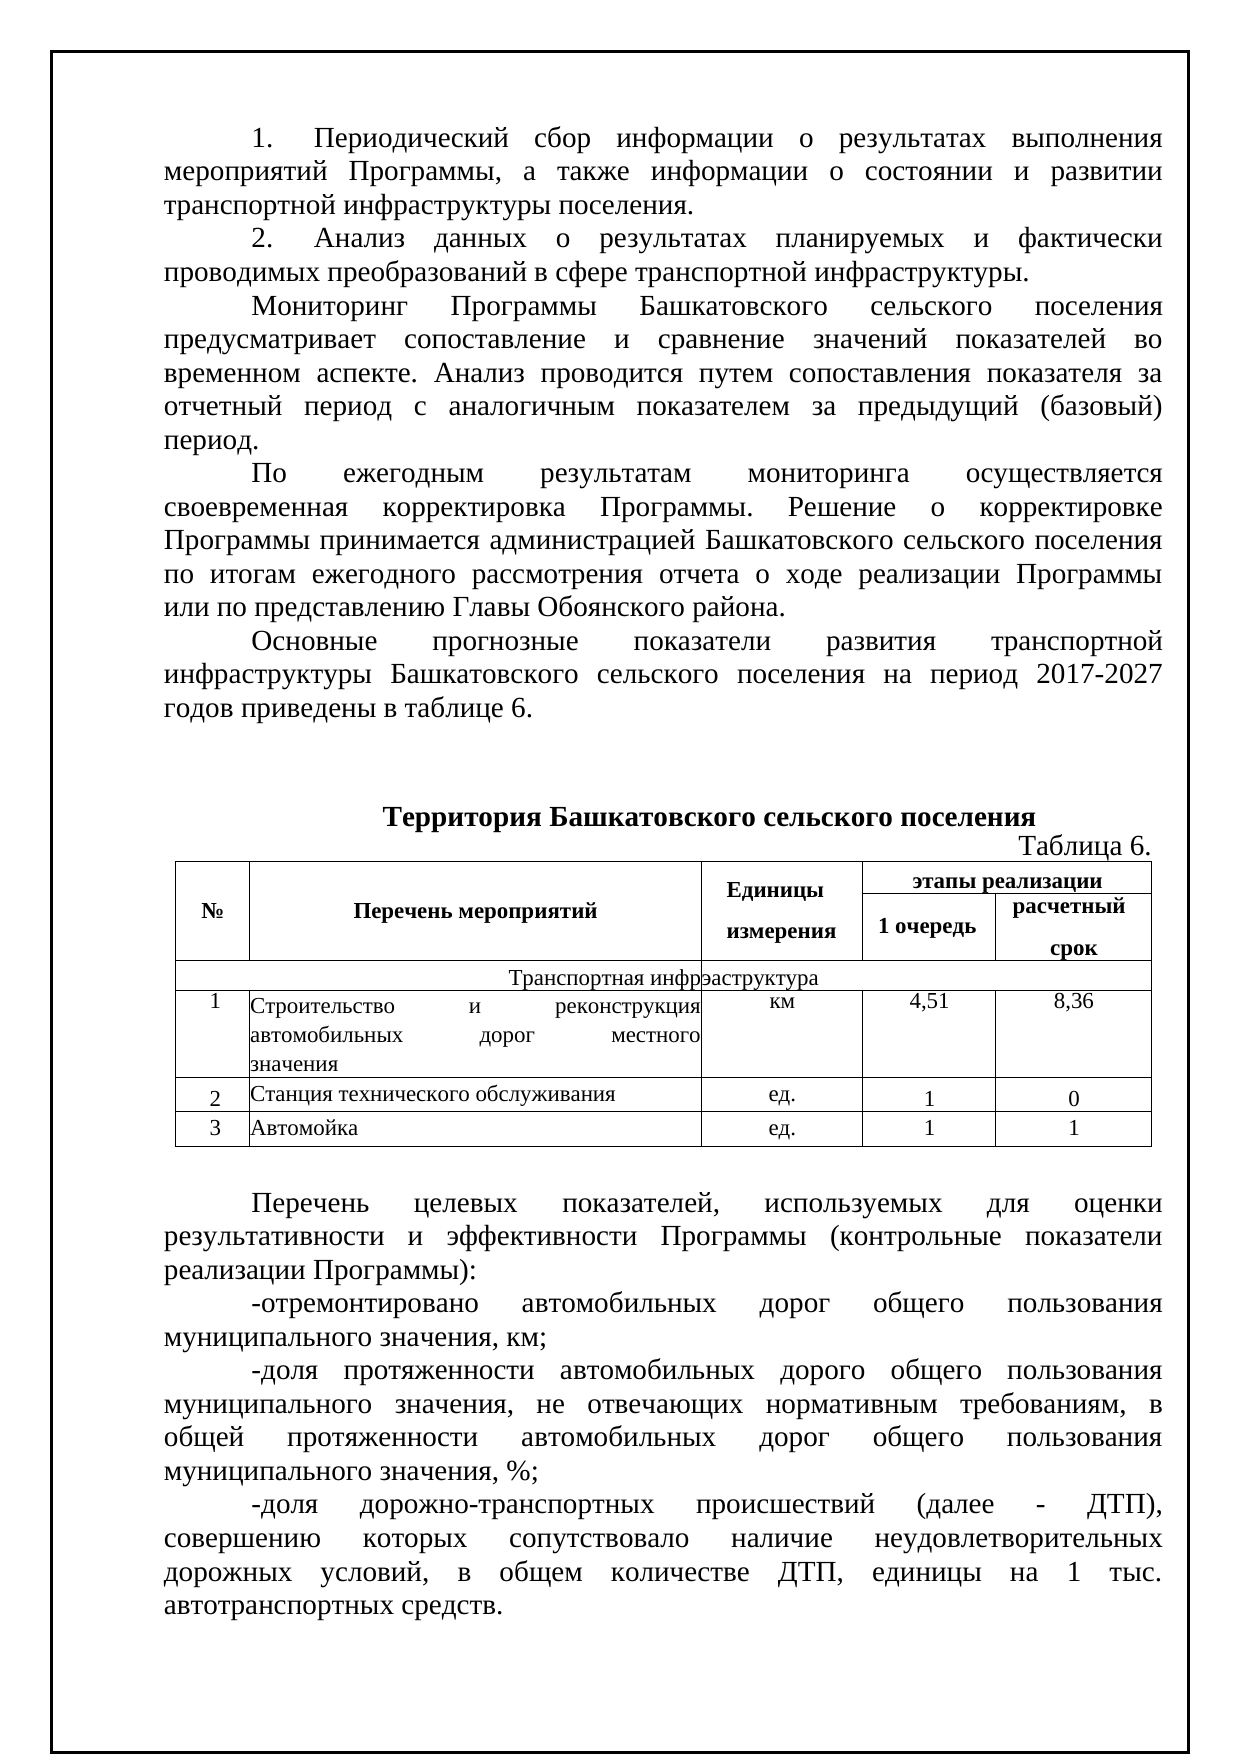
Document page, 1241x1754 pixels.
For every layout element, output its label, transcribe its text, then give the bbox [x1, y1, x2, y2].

table_cell эаструктура [702, 961, 1151, 989]
table_cell ед. [702, 1112, 862, 1146]
text -доля протяженности автомобильных дорого общего пользования муниципального значения, не отвечающих нормативным требованиям, в общей протяженности автомобильных дорог общего пользования муниципального значения, %; [164, 1353, 1163, 1487]
table_cell 1 [176, 991, 249, 1077]
table_header № [176, 862, 249, 960]
list Периодический сбор информации о результатах выполнения мероприятий Программы, а также информации о состоянии и развитии транспортной инфраструктуры поселения. [164, 121, 1163, 221]
text По ежегодным результатам мониторинга осуществляется своевременная корректировка Программы. Решение о корректировке Программы принимается администрацией Башкатовского сельского поселения по итогам ежегодного рассмотрения отчета о ходе реализации Программы или по представлению Главы Обоянского района. [164, 456, 1163, 624]
text Перечень целевых показателей, используемых для оценки результативности и эффективности Программы (контрольные показатели реализации Программы): [164, 1026, 1163, 1286]
table_cell Строительство и реконструкция автомобильных дорог местного значения [250, 991, 701, 1077]
table_cell 8,36 [996, 991, 1151, 1077]
table_cell ед. [702, 1078, 862, 1111]
table_cell 2 [176, 1078, 249, 1111]
text -доля дорожно-транспортных происшествий (далее - ДТП), совершению которых сопутствовало наличие неудовлетворительных дорожных условий, в общем количестве ДТП, единицы на 1 тыс. автотранспортных средств. [164, 1487, 1163, 1621]
table_cell 4,51 [863, 991, 995, 1077]
table_header этапы реализации [863, 862, 1151, 893]
table_cell 0 [996, 1078, 1151, 1111]
table_cell расчетный срок [996, 894, 1151, 960]
table_cell 1 [996, 1112, 1151, 1146]
table_cell км [702, 991, 862, 1077]
table_cell Станция технического обслуживания [250, 1078, 701, 1111]
table_cell 3 [176, 1112, 249, 1146]
table_cell 1 [863, 1112, 995, 1146]
table_cell 1 очередь [863, 894, 995, 960]
table_header Единицы измерения [702, 862, 862, 960]
text Мониторинг Программы Башкатовского сельского поселения предусматривает сопоставление и сравнение значений показателей во временном аспекте. Анализ проводится путем сопоставления показателя за отчетный период с аналогичным показателем за предыдущий (базовый) период. [164, 288, 1163, 456]
text Территория Башкатовского сельского поселения [382, 803, 1163, 832]
table_cell Автомойка [250, 1112, 701, 1146]
table_cell 1 [863, 1078, 995, 1111]
table_cell Транспортная инфр [176, 961, 701, 989]
table_header Перечень мероприятий [250, 862, 701, 960]
text Основные прогнозные показатели развития транспортной инфраструктуры Башкатовского сельского поселения на период 2017-2027 годов приведены в таблице 6. [164, 624, 1163, 724]
text Таблица 6. [176, 832, 1152, 861]
text -отремонтировано автомобильных дорог общего пользования муниципального значения, км; [164, 1286, 1163, 1353]
list Анализ данных о результатах планируемых и фактически проводимых преобразований в сфере транспортной инфраструктуры. [164, 221, 1163, 288]
